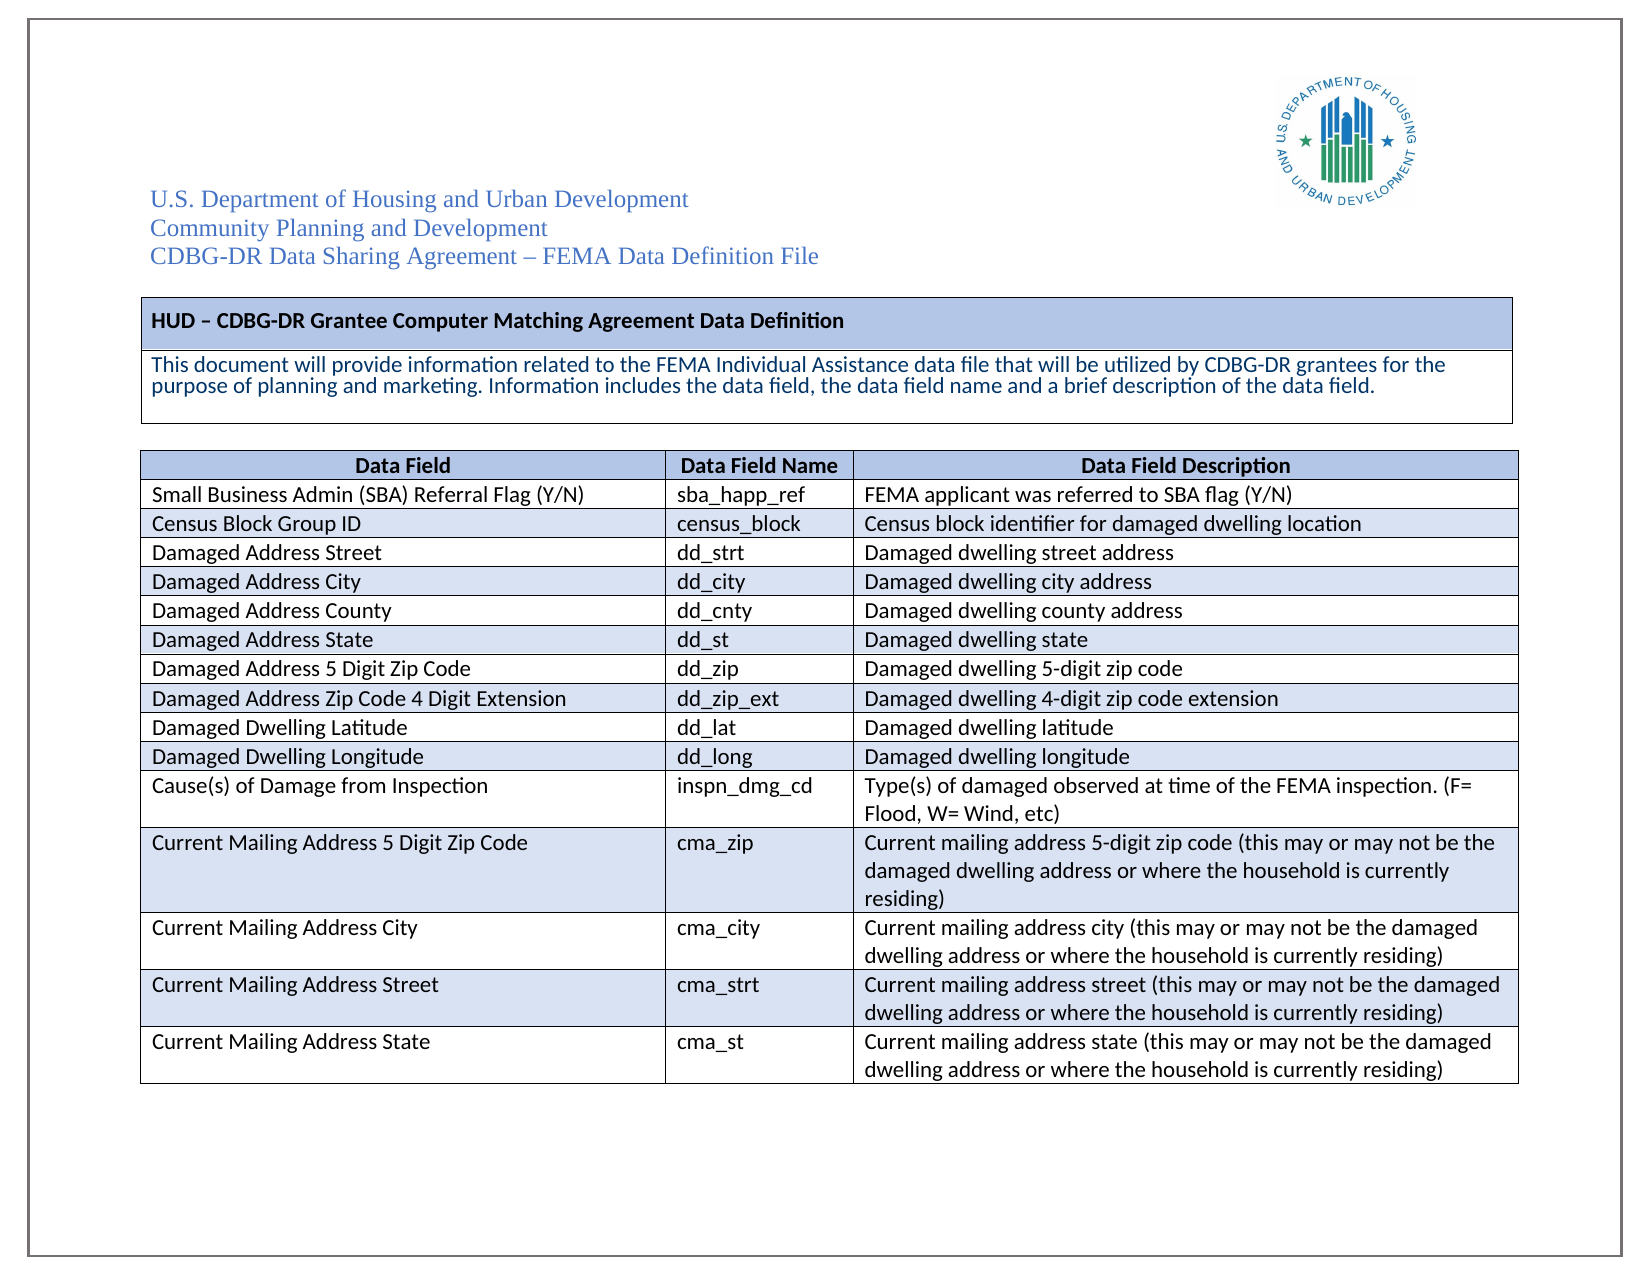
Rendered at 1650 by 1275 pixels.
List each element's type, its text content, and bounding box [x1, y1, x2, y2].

table_cell Cause(s) of Damage from Inspection [141, 771, 665, 827]
table_cell dd_city [666, 567, 853, 595]
table_cell Type(s) of damaged observed at time of the FEMA inspection. (F= Flood, W= Wind, etc) [854, 771, 1518, 827]
table_cell This document will provide information related to the FEMA Individual Assistance data file that will be utilized by CDBG-DR grantees for the purpose of planning and marketing. Information includes the data field, the data field name and a brief description of the data field. [142, 351, 1512, 423]
table_cell Damaged Address County [141, 596, 665, 624]
table_cell Damaged dwelling longitude [854, 742, 1518, 770]
table_cell Small Business Admin (SBA) Referral Flag (Y/N) [141, 480, 665, 508]
table_cell census_block [666, 509, 853, 537]
table_cell Current Mailing Address State [141, 1027, 665, 1083]
table_cell dd_long [666, 742, 853, 770]
table_cell Damaged dwelling county address [854, 596, 1518, 624]
table_cell Census Block Group ID [141, 509, 665, 537]
table_cell dd_zip [666, 655, 853, 683]
table_cell cma_strt [666, 970, 853, 1026]
picture [1275, 75, 1417, 208]
table_cell Current Mailing Address 5 Digit Zip Code [141, 828, 665, 912]
table_cell Current mailing address street (this may or may not be the damaged dwelling address or where the household is currently residing) [854, 970, 1518, 1026]
table_cell Damaged Dwelling Latitude [141, 713, 665, 741]
table_cell Damaged Address City [141, 567, 665, 595]
table_cell Current mailing address city (this may or may not be the damaged dwelling address or where the household is currently residing) [854, 913, 1518, 969]
table_cell cma_city [666, 913, 853, 969]
table_cell Damaged dwelling 4-digit zip code extension [854, 684, 1518, 712]
table_cell Damaged dwelling state [854, 626, 1518, 653]
table_cell Damaged Address 5 Digit Zip Code [141, 655, 665, 683]
table_cell Current mailing address 5-digit zip code (this may or may not be the damaged dwelling address or where the household is currently residing) [854, 828, 1518, 912]
table_cell cma_st [666, 1027, 853, 1083]
table_cell Current Mailing Address Street [141, 970, 665, 1026]
table_cell Damaged Address State [141, 626, 665, 653]
table_header HUD – CDBG-DR Grantee Computer Matching Agreement Data Definition [142, 298, 1512, 349]
table_cell dd_strt [666, 538, 853, 566]
table_cell Damaged dwelling latitude [854, 713, 1518, 741]
table_cell dd_lat [666, 713, 853, 741]
table_cell dd_zip_ext [666, 684, 853, 712]
table_cell cma_zip [666, 828, 853, 912]
table_cell Damaged Address Zip Code 4 Digit Extension [141, 684, 665, 712]
table_cell inspn_dmg_cd [666, 771, 853, 827]
table_cell Damaged dwelling 5-digit zip code [854, 655, 1518, 683]
table_cell Current mailing address state (this may or may not be the damaged dwelling address or where the household is currently residing) [854, 1027, 1518, 1083]
table_cell Damaged dwelling street address [854, 538, 1518, 566]
table_header Data Field Name [666, 451, 853, 479]
table_cell FEMA applicant was referred to SBA flag (Y/N) [854, 480, 1518, 508]
table_cell Damaged Dwelling Longitude [141, 742, 665, 770]
table_cell Damaged Address Street [141, 538, 665, 566]
table_cell dd_cnty [666, 596, 853, 624]
table_cell dd_st [666, 626, 853, 653]
table_cell sba_happ_ref [666, 480, 853, 508]
table_header Data Field [141, 451, 665, 479]
table_header Data Field Description [854, 451, 1518, 479]
table_cell Current Mailing Address City [141, 913, 665, 969]
table_cell Census block identifier for damaged dwelling location [854, 509, 1518, 537]
table_cell Damaged dwelling city address [854, 567, 1518, 595]
